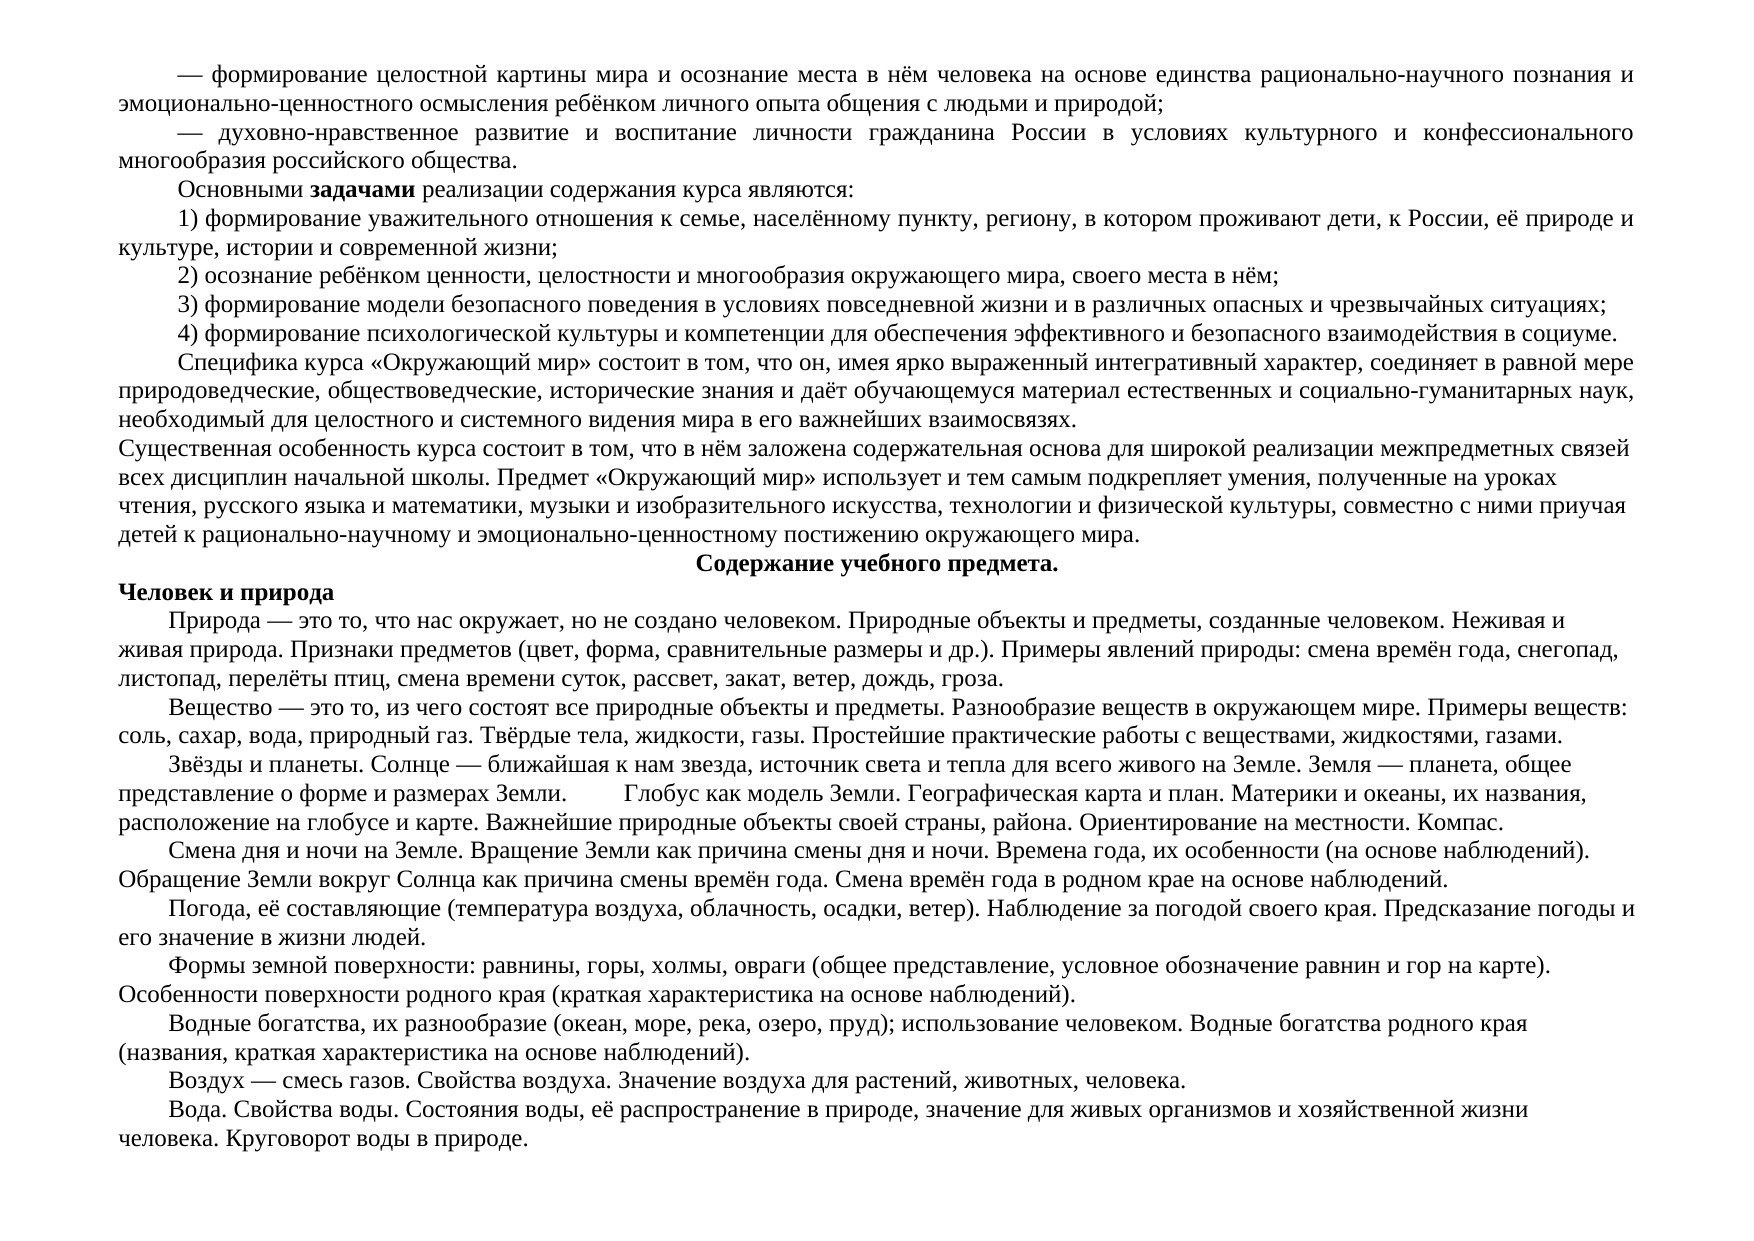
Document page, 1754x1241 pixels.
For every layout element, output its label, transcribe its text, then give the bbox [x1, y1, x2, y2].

text Смена дня и ночи на Земле. Вращение Земли как причина смены дня и ночи. Времена года, их особенности (на основе наблюдений). Обращение Земли вокруг Солнца как причина смены времён года. Смена времён года в родном крае на основе наблюдений. [118, 835, 1636, 893]
text Звёзды и планеты. Солнце — ближайшая к нам звезда, источник света и тепла для всего живого на Земле. Земля — планета, общее представление о форме и размерах Земли. Глобус как модель Земли. Географическая карта и план. Материки и океаны, их названия, расположение на глобусе и карте. Важнейшие природные объекты своей страны, района. Ориентирование на местности. Компас. [118, 749, 1636, 835]
text Основными задачами реализации содержания курса являются: [118, 174, 1636, 203]
text Существенная особенность курса состоит в том, что в нём заложена содержательная основа для широкой реализации межпредметных связей всех дисциплин начальной школы. Предмет «Окружающий мир» использует и тем самым подкрепляет умения, полученные на уроках чтения, русского языка и математики, музыки и изобразительного искусства, технологии и физической культуры, совместно с ними приучая детей к рационально-научному и эмоционально-ценностному постижению окружающего мира. [118, 433, 1636, 548]
text 1) формирование уважительного отношения к семье, населённому пункту, региону, в котором проживают дети, к России, её природе и культуре, истории и современной жизни; [118, 203, 1636, 260]
text Специфика курса «Окружающий мир» состоит в том, что он, имея ярко выраженный интегративный характер, соединяет в равной мере природоведческие, обществоведческие, исторические знания и даёт обучающемуся материал естественных и социально-гуманитарных наук, необходимый для целостного и системного видения мира в его важнейших взаимосвязях. [118, 347, 1636, 433]
text Человек и природа [118, 577, 1636, 605]
text 4) формирование психологической культуры и компетенции для обеспечения эффективного и безопасного взаимодействия в социуме. [118, 318, 1636, 347]
text 2) осознание ребёнком ценности, целостности и многообразия окружающего мира, своего места в нём; [118, 260, 1636, 289]
text Вода. Свойства воды. Состояния воды, её распространение в природе, значение для живых организмов и хозяйственной жизни человека. Круговорот воды в природе. [118, 1094, 1636, 1152]
text Вещество — это то, из чего состоят все природные объекты и предметы. Разнообразие веществ в окружающем мире. Примеры веществ: соль, сахар, вода, природный газ. Твёрдые тела, жидкости, газы. Простейшие практические работы с веществами, жидкостями, газами. [118, 692, 1636, 749]
text Формы земной поверхности: равнины, горы, холмы, овраги (общее представление, условное обозначение равнин и гор на карте). Особенности поверхности родного края (краткая характеристика на основе наблюдений). [118, 950, 1636, 1008]
text Воздух — смесь газов. Свойства воздуха. Значение воздуха для растений, животных, человека. [118, 1065, 1636, 1094]
text — духовно-нравственное развитие и воспитание личности гражданина России в условиях культурного и конфессионального многообразия российского общества. [118, 117, 1636, 174]
text 3) формирование модели безопасного поведения в условиях повседневной жизни и в различных опасных и чрезвычайных ситуациях; [118, 289, 1636, 318]
text Водные богатства, их разнообразие (океан, море, река, озеро, пруд); использование человеком. Водные богатства родного края (названия, краткая характеристика на основе наблюдений). [118, 1008, 1636, 1065]
text — формирование целостной картины мира и осознание места в нём человека на основе единства рационально-научного познания и эмоционально-ценностного осмысления ребёнком личного опыта общения с людьми и природой; [118, 59, 1636, 117]
text Содержание учебного предмета. [118, 548, 1636, 577]
text Погода, её составляющие (температура воздуха, облачность, осадки, ветер). Наблюдение за погодой своего края. Предсказание погоды и его значение в жизни людей. [118, 893, 1636, 950]
text Природа — это то, что нас окружает, но не создано человеком. Природные объекты и предметы, созданные человеком. Неживая и живая природа. Признаки предметов (цвет, форма, сравнительные размеры и др.). Примеры явлений природы: смена времён года, снегопад, листопад, перелёты птиц, смена времени суток, рассвет, закат, ветер, дождь, гроза. [118, 605, 1636, 692]
